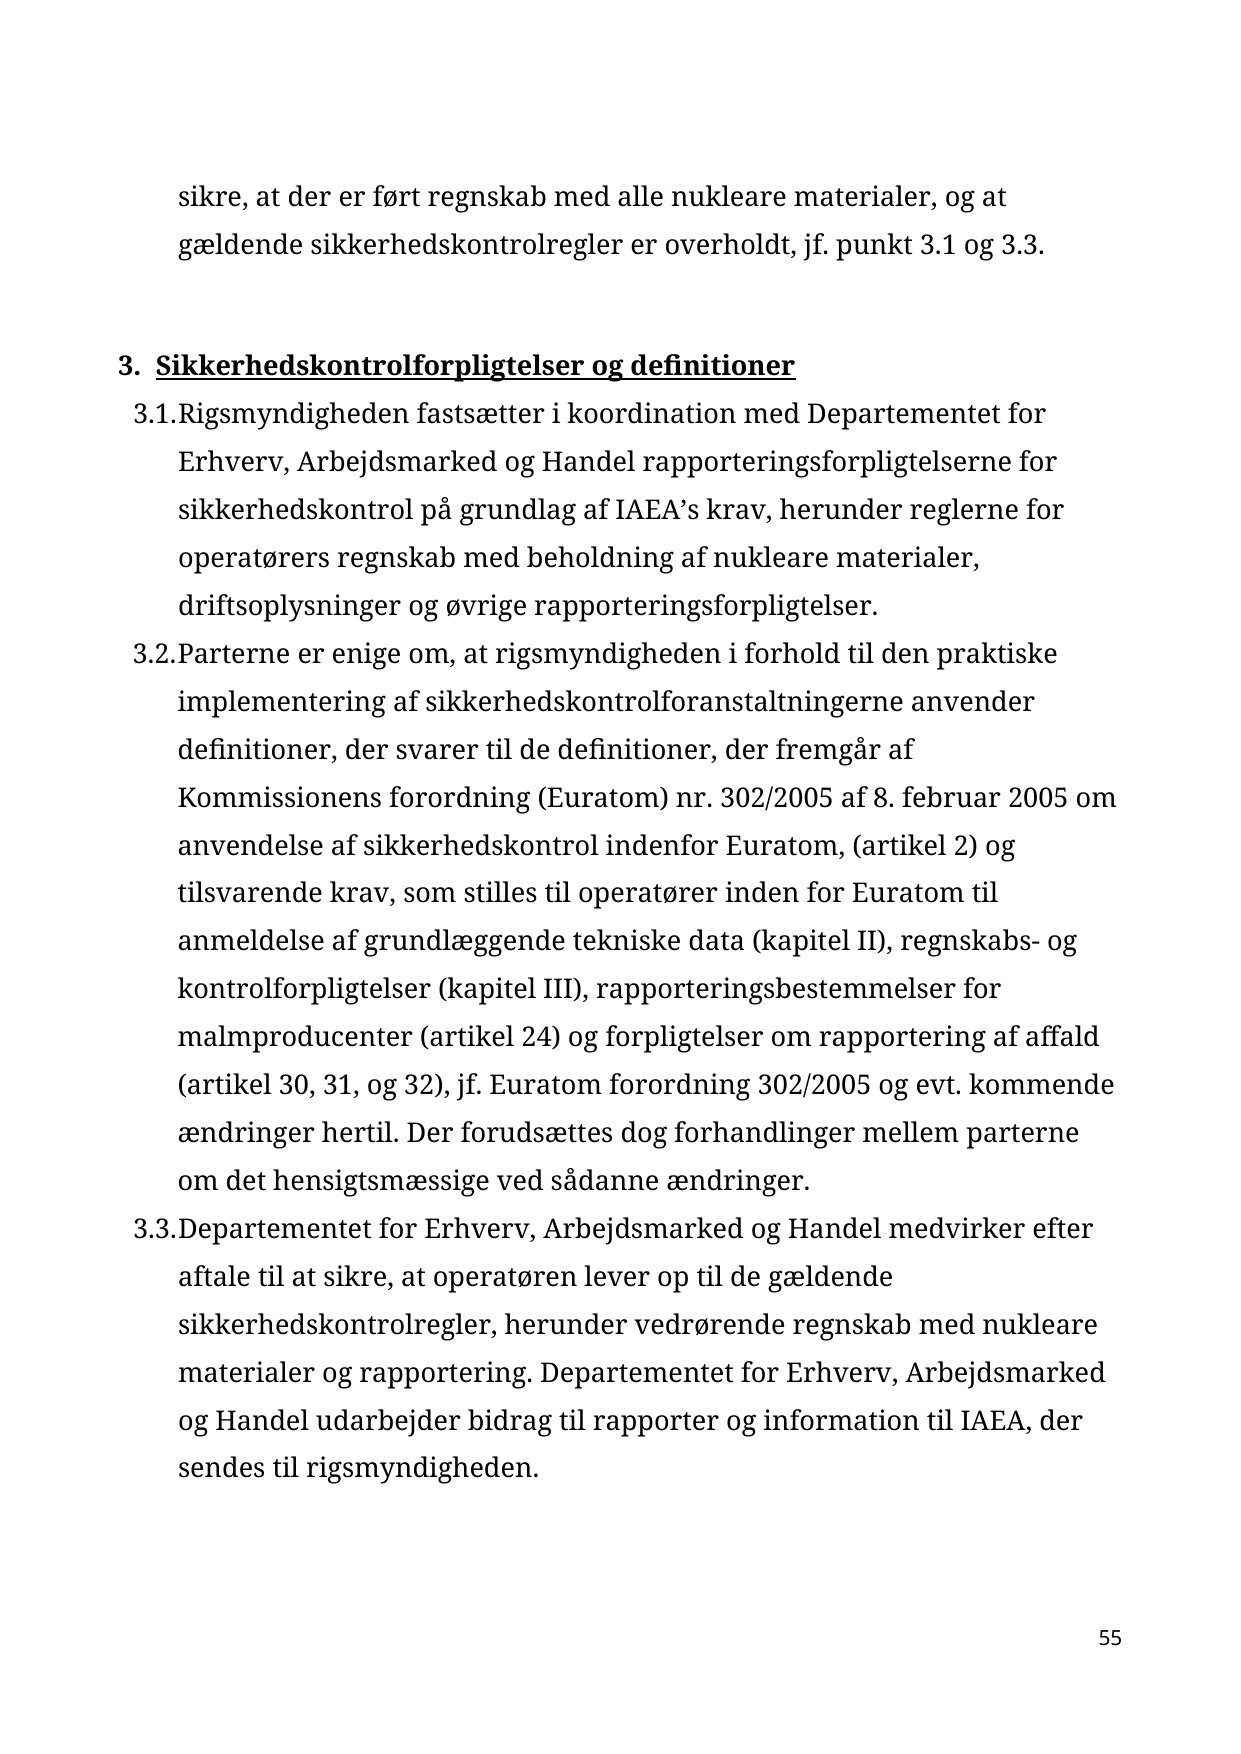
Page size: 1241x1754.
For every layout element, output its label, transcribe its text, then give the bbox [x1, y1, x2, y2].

list Sikkerhedskontrolforpligtelser og definitioner [118, 347, 1122, 384]
list Rigsmyndigheden fastsætter i koordination med Departementet for Erhverv, Arbejdsmarked og Handel rapporteringsforpligtelserne for sikkerhedskontrol på grundlag af IAEA’s krav, herunder reglerne for operatørers regnskab med beholdning af nukleare materialer, driftsoplysninger og øvrige rapporteringsforpligtelser. [133, 395, 1122, 623]
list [133, 177, 1122, 262]
list Departementet for Erhverv, Arbejdsmarked og Handel medvirker efter aftale til at sikre, at operatøren lever op til de gældende sikkerhedskontrolregler, herunder vedrørende regnskab med nukleare materialer og rapportering. Departementet for Erhverv, Arbejdsmarked og Handel udarbejder bidrag til rapporter og information til IAEA, der sendes til rigsmyndigheden. [133, 1209, 1122, 1486]
list Parterne er enige om, at rigsmyndigheden i forhold til den praktiske implementering af sikkerhedskontrolforanstaltningerne anvender definitioner, der svarer til de definitioner, der fremgår af Kommissionens forordning (Euratom) nr. 302/2005 af 8. februar 2005 om anvendelse af sikkerhedskontrol indenfor Euratom, (artikel 2) og tilsvarende krav, som stilles til operatører inden for Euratom til anmeldelse af grundlæggende tekniske data (kapitel II), regnskabs- og kontrolforpligtelser (kapitel III), rapporteringsbestemmelser for malmproducenter (artikel 24) og forpligtelser om rapportering af affald (artikel 30, 31, og 32), jf. Euratom forordning 302/2005 og evt. kommende ændringer hertil. Der forudsættes dog forhandlinger mellem parterne om det hensigtsmæssige ved sådanne ændringer. [132, 634, 1122, 1198]
